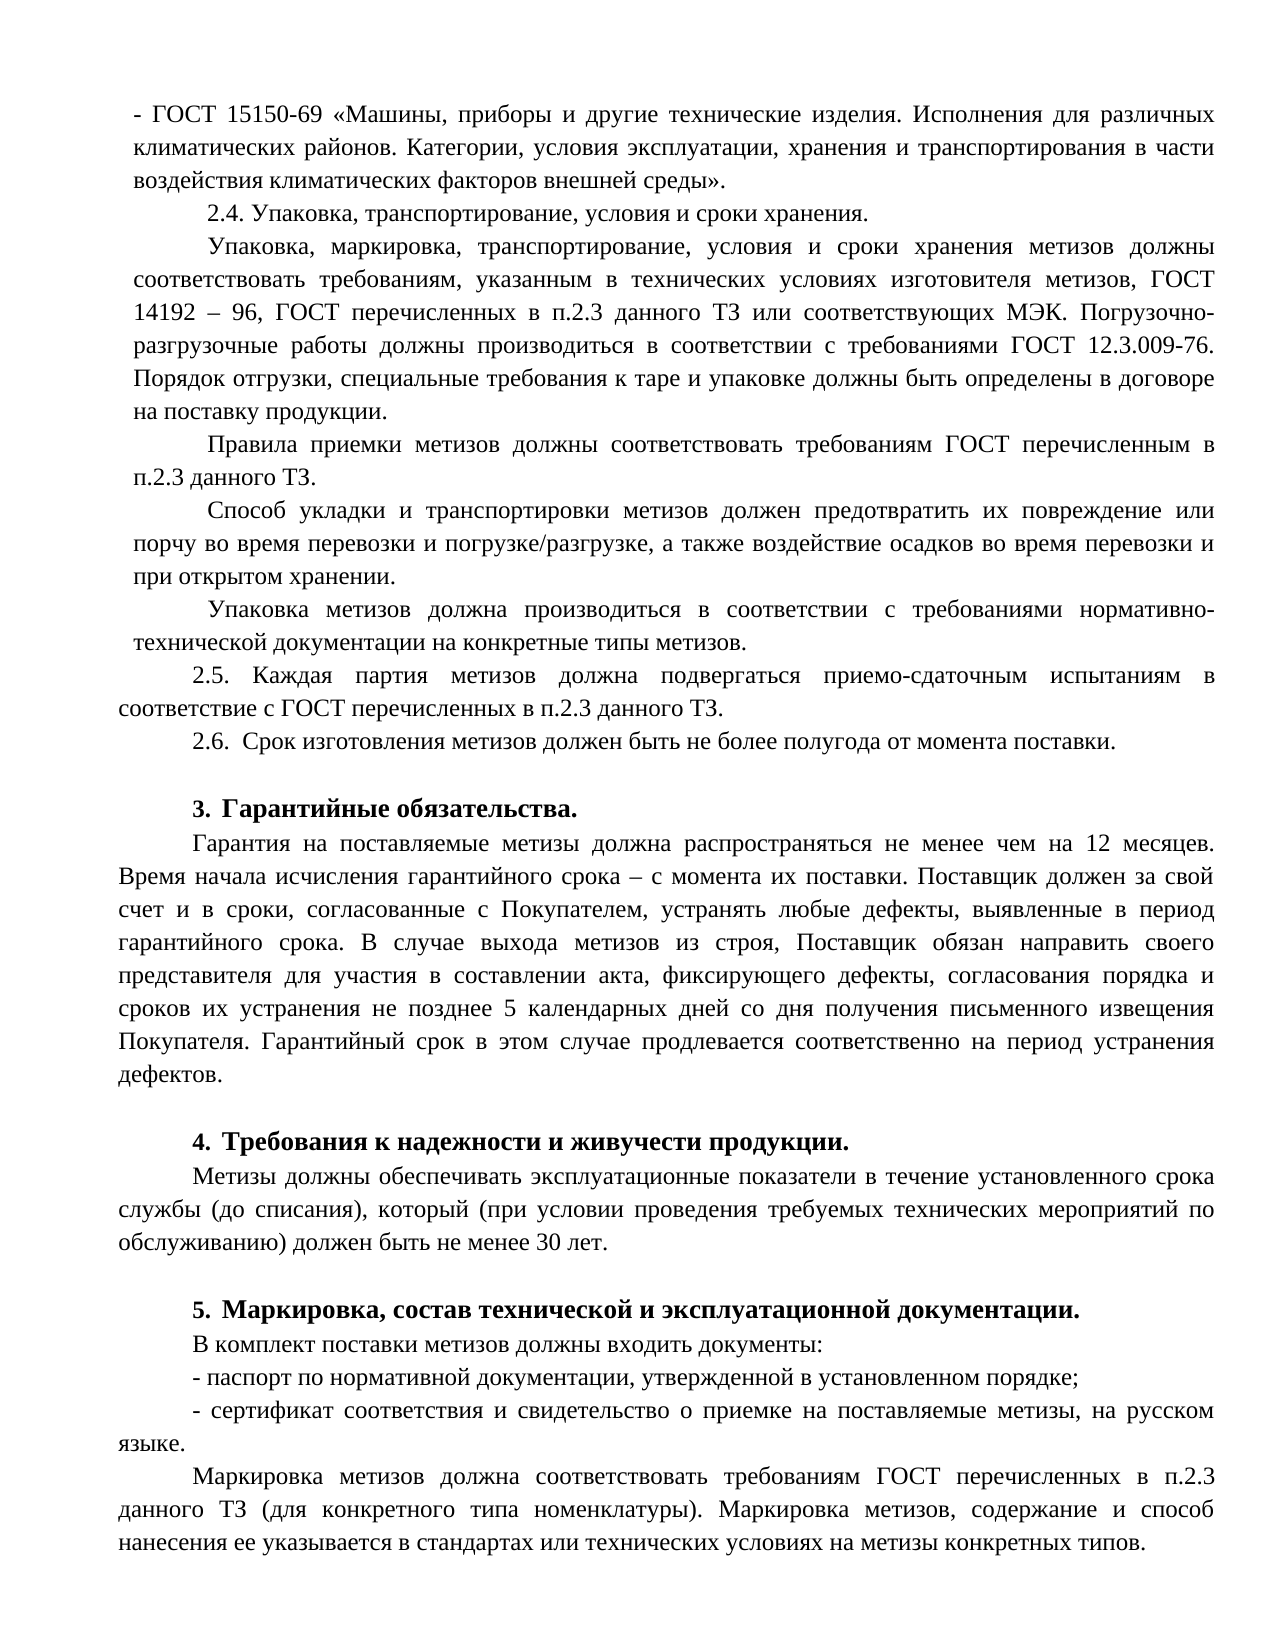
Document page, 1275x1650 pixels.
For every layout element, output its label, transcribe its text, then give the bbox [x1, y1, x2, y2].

text Упаковка, маркировка, транспортирование, условия и сроки хранения метизов должны соответствовать требованиям, указанным в технических условиях изготовителя метизов, ГОСТ 14192 – 96, ГОСТ перечисленных в п.2.3 данного ТЗ или соответствующих МЭК. Погрузочно-разгрузочные работы должны производиться в соответствии с требованиями ГОСТ 12.3.009-76. Порядок отгрузки, специальные требования к таре и упаковке должны быть определены в договоре на поставку продукции. [133, 231, 1216, 425]
list Гарантийные обязательства. [192, 792, 1216, 824]
list Метизы должны обеспечивать эксплуатационные показатели в течение установленного срока службы (до списания), который (при условии проведения требуемых технических мероприятий по обслуживанию) должен быть не менее 30 лет. [118, 1161, 1216, 1256]
text Упаковка метизов должна производиться в соответствии с требованиями нормативно-технической документации на конкретные типы метизов. [133, 594, 1216, 656]
text - паспорт по нормативной документации, утвержденной в установленном порядке; [118, 1362, 1216, 1391]
text - ГОСТ 15150-69 «Машины, приборы и другие технические изделия. Исполнения для различных климатических районов. Категории, условия эксплуатации, хранения и транспортирования в части воздействия климатических факторов внешней среды». [133, 99, 1216, 194]
text - сертификат соответствия и свидетельство о приемке на поставляемые метизы, на русском языке. [118, 1395, 1216, 1457]
list Гарантия на поставляемые метизы должна распространяться не менее чем на 12 месяцев. Время начала исчисления гарантийного срока – с момента их поставки. Поставщик должен за свой счет и в сроки, согласованные с Покупателем, устранять любые дефекты, выявленные в период гарантийного срока. В случае выхода метизов из строя, Поставщик обязан направить своего представителя для участия в составлении акта, фиксирующего дефекты, согласования порядка и сроков их устранения не позднее 5 календарных дней со дня получения письменного извещения Покупателя. Гарантийный срок в этом случае продлевается соответственно на период устранения дефектов. [118, 828, 1216, 1088]
list Маркировка, состав технической и эксплуатационной документации. [192, 1293, 1216, 1324]
text 2.6. Срок изготовления метизов должен быть не более полугода от момента поставки. [118, 726, 1216, 755]
text Способ укладки и транспортировки метизов должен предотвратить их повреждение или порчу во время перевозки и погрузке/разгрузке, а также воздействие осадков во время перевозки и при открытом хранении. [133, 495, 1216, 590]
text 2.5. Каждая партия метизов должна подвергаться приемо-сдаточным испытаниям в соответствие с ГОСТ перечисленных в п.2.3 данного ТЗ. [118, 660, 1216, 722]
text 2.4. Упаковка, транспортирование, условия и сроки хранения. [133, 198, 1216, 227]
text Правила приемки метизов должны соответствовать требованиям ГОСТ перечисленным в п.2.3 данного ТЗ. [133, 429, 1216, 491]
list Требования к надежности и живучести продукции. [192, 1125, 1216, 1157]
list Маркировка метизов должна соответствовать требованиям ГОСТ перечисленных в п.2.3 данного ТЗ (для конкретного типа номенклатуры). Маркировка метизов, содержание и способ нанесения ее указывается в стандартах или технических условиях на метизы конкретных типов. [118, 1461, 1216, 1556]
text В комплект поставки метизов должны входить документы: [118, 1329, 1216, 1358]
